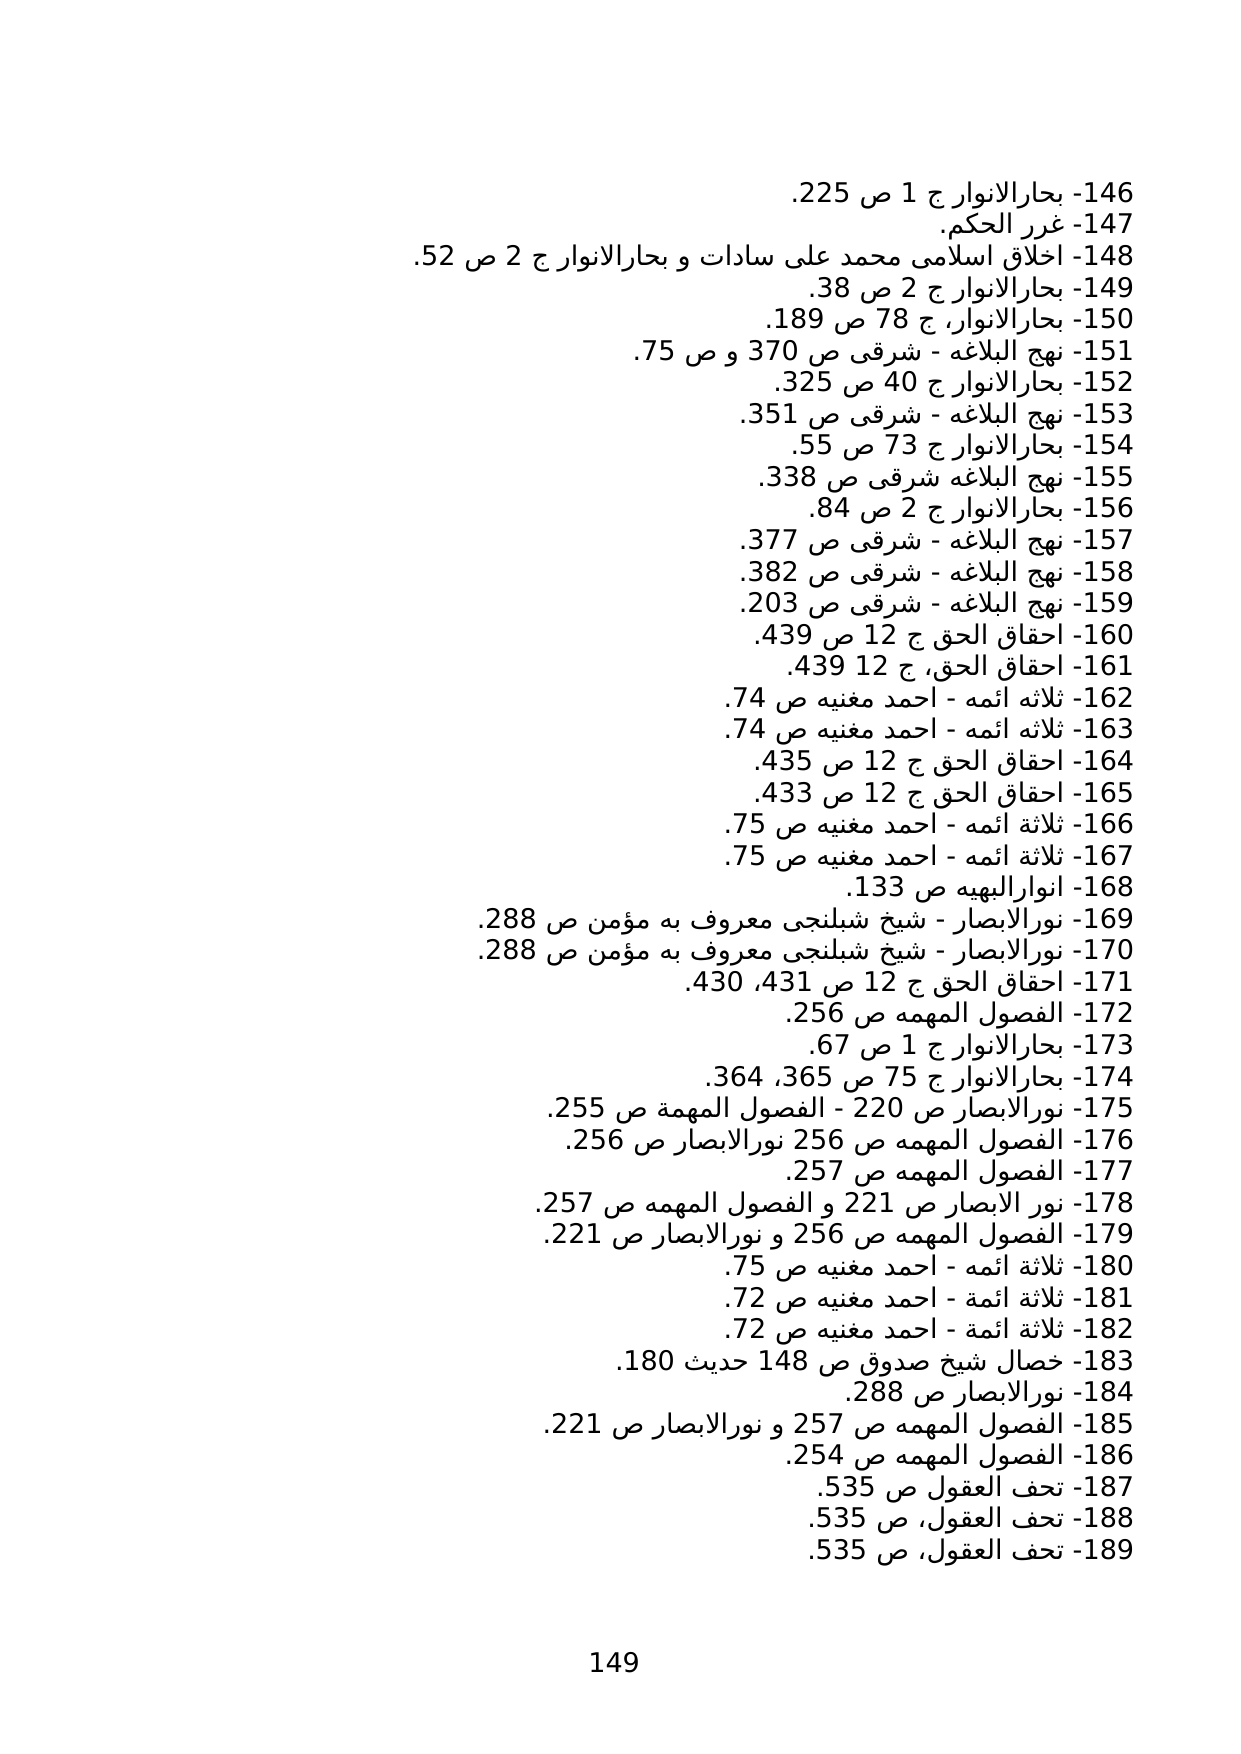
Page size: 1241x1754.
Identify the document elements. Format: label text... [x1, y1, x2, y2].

text 187- تحف العقول ص 535. [94, 1471, 1134, 1503]
text 186- الفصول المهمه ص 254. [94, 1440, 1134, 1471]
text 170- نورالابصار - شيخ شبلنجى معروف به مؤمن ص 288. [94, 935, 1134, 966]
text 165- احقاق الحق ج 12 ص 433. [94, 777, 1134, 808]
text 157- نهج البلاغه - شرقى ص 377. [94, 524, 1134, 556]
text 163- ثلاثه ائمه - احمد مغنيه ص 74. [94, 714, 1134, 745]
text 180- ثلاثة ائمه - احمد مغنيه ص 75. [94, 1250, 1134, 1282]
text 181- ثلاثة ائمة - احمد مغنيه ص 72. [94, 1282, 1134, 1313]
text 160- احقاق الحق ج 12 ص 439. [94, 619, 1134, 651]
text 150- بحارالانوار، ج 78 ص 189. [94, 303, 1134, 335]
text 176- الفصول المهمه ص 256 نورالابصار ص 256. [94, 1124, 1134, 1156]
text 164- احقاق الحق ج 12 ص 435. [94, 745, 1134, 777]
text 161- احقاق الحق، ج 12 439. [94, 651, 1134, 682]
text 174- بحارالانوار ج 75 ص 365، 364. [94, 1061, 1134, 1092]
text 155- نهج البلاغه شرقى ص 338. [94, 461, 1134, 493]
text 154- بحارالانوار ج 73 ص 55. [94, 430, 1134, 461]
text 162- ثلاثه ائمه - احمد مغنيه ص 74. [94, 682, 1134, 714]
text 189- تحف العقول، ص 535. [94, 1534, 1134, 1566]
text 171- احقاق الحق ج 12 ص 431، 430. [94, 966, 1134, 998]
text 159- نهج البلاغه - شرقى ص 203. [94, 587, 1134, 619]
text 151- نهج البلاغه - شرقى ص 370 و ص 75. [94, 335, 1134, 367]
text 168- انوارالبهيه ص 133. [94, 872, 1134, 903]
text 184- نورالابصار ص 288. [94, 1377, 1134, 1408]
text 169- نورالابصار - شيخ شبلنجى معروف به مؤمن ص 288. [94, 903, 1134, 935]
text 185- الفصول المهمه ص 257 و نورالابصار ص 221. [94, 1408, 1134, 1440]
text 147- غرر الحكم. [94, 209, 1134, 240]
text 173- بحارالانوار ج 1 ص 67. [94, 1029, 1134, 1061]
text 166- ثلاثة ائمه - احمد مغنيه ص 75. [94, 808, 1134, 840]
text 167- ثلاثة ائمه - احمد مغنيه ص 75. [94, 840, 1134, 872]
text 182- ثلاثة ائمة - احمد مغنيه ص 72. [94, 1313, 1134, 1345]
text 153- نهج البلاغه - شرقى ص 351. [94, 398, 1134, 430]
text 172- الفصول المهمه ص 256. [94, 998, 1134, 1029]
text 178- نور الابصار ص 221 و الفصول المهمه ص 257. [94, 1187, 1134, 1219]
text 156- بحارالانوار ج 2 ص 84. [94, 493, 1134, 524]
text 146- بحارالانوار ج 1 ص 225. [94, 177, 1134, 209]
text 188- تحف العقول، ص 535. [94, 1503, 1134, 1534]
text 175- نورالابصار ص 220 - الفصول المهمة ص 255. [94, 1092, 1134, 1124]
text 179- الفصول المهمه ص 256 و نورالابصار ص 221. [94, 1219, 1134, 1250]
text 177- الفصول المهمه ص 257. [94, 1156, 1134, 1187]
text 149- بحارالانوار ج 2 ص 38. [94, 272, 1134, 303]
text 152- بحارالانوار ج 40 ص 325. [94, 367, 1134, 398]
text 158- نهج البلاغه - شرقى ص 382. [94, 556, 1134, 587]
text 183- خصال شيخ صدوق ص 148 حديث 180. [94, 1345, 1134, 1377]
text 148- اخلاق اسلامى محمد على سادات و بحارالانوار ج 2 ص 52. [94, 240, 1134, 272]
